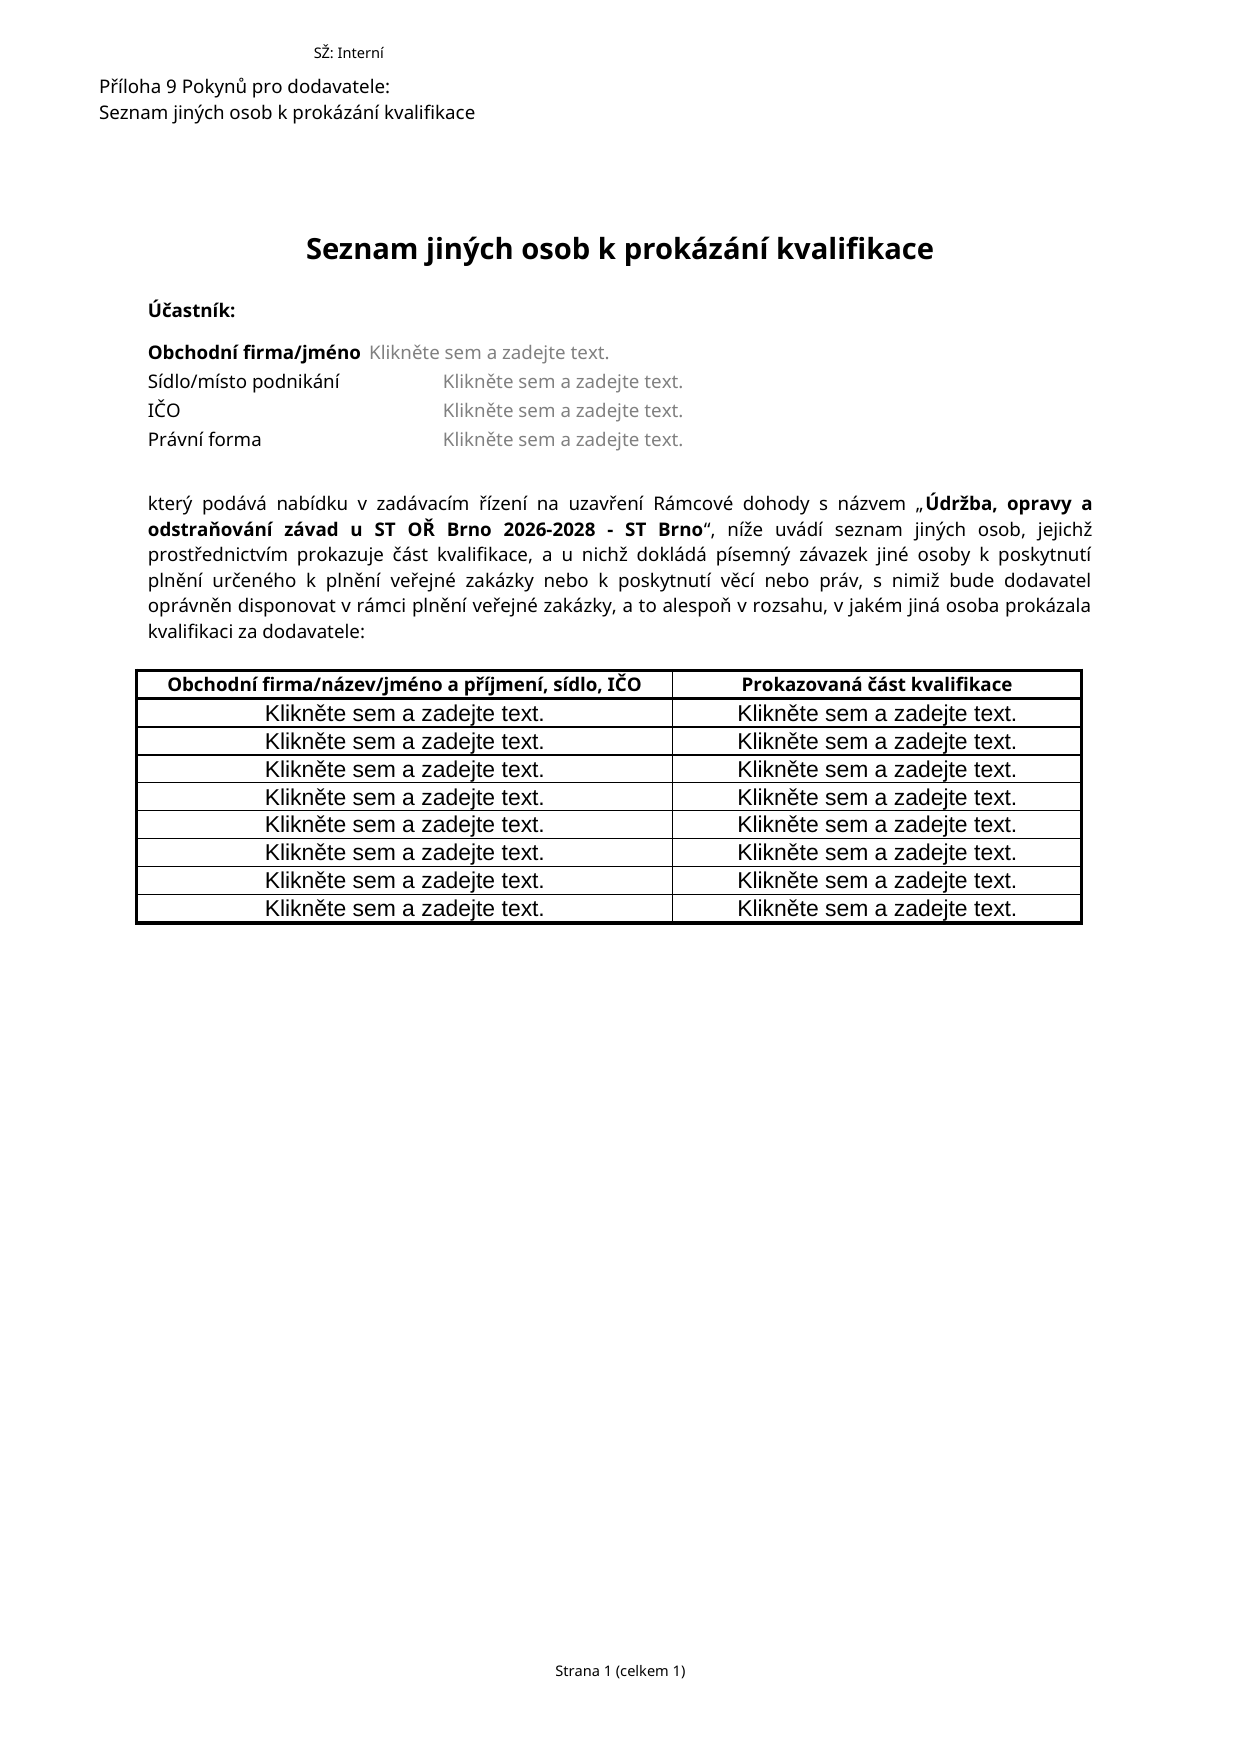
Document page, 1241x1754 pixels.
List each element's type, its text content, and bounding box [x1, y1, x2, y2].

text Obchodní firma/jméno [148, 336, 1093, 365]
title Seznam jiných osob k prokázání kvalifikace [148, 228, 1093, 268]
text Sídlo/místo podnikání [148, 365, 1093, 394]
text IČO [148, 394, 1093, 423]
text Účastník: [148, 293, 1093, 324]
text který podává nabídku v zadávacím řízení na uzavření Rámcové dohody s názvem „Údržba, opravy a odstraňování závad u ST OŘ Brno 2026-2028 - ST Brno“, níže uvádí seznam jiných osob, jejichž prostřednictvím prokazuje část kvalifikace, a u nichž dokládá písemný závazek jiné osoby k poskytnutí plnění určeného k plnění veřejné zakázky nebo k poskytnutí věcí nebo práv, s nimiž bude dodavatel oprávněn disponovat v rámci plnění veřejné zakázky, a to alespoň v rozsahu, v jakém jiná osoba prokázala kvalifikaci za dodavatele: [148, 490, 1093, 643]
table_header Obchodní firma/název/jméno a příjmení, sídlo, IČO [138, 672, 672, 697]
text Právní forma [148, 423, 1093, 452]
table_header Prokazovaná část kvalifikace [673, 672, 1080, 697]
